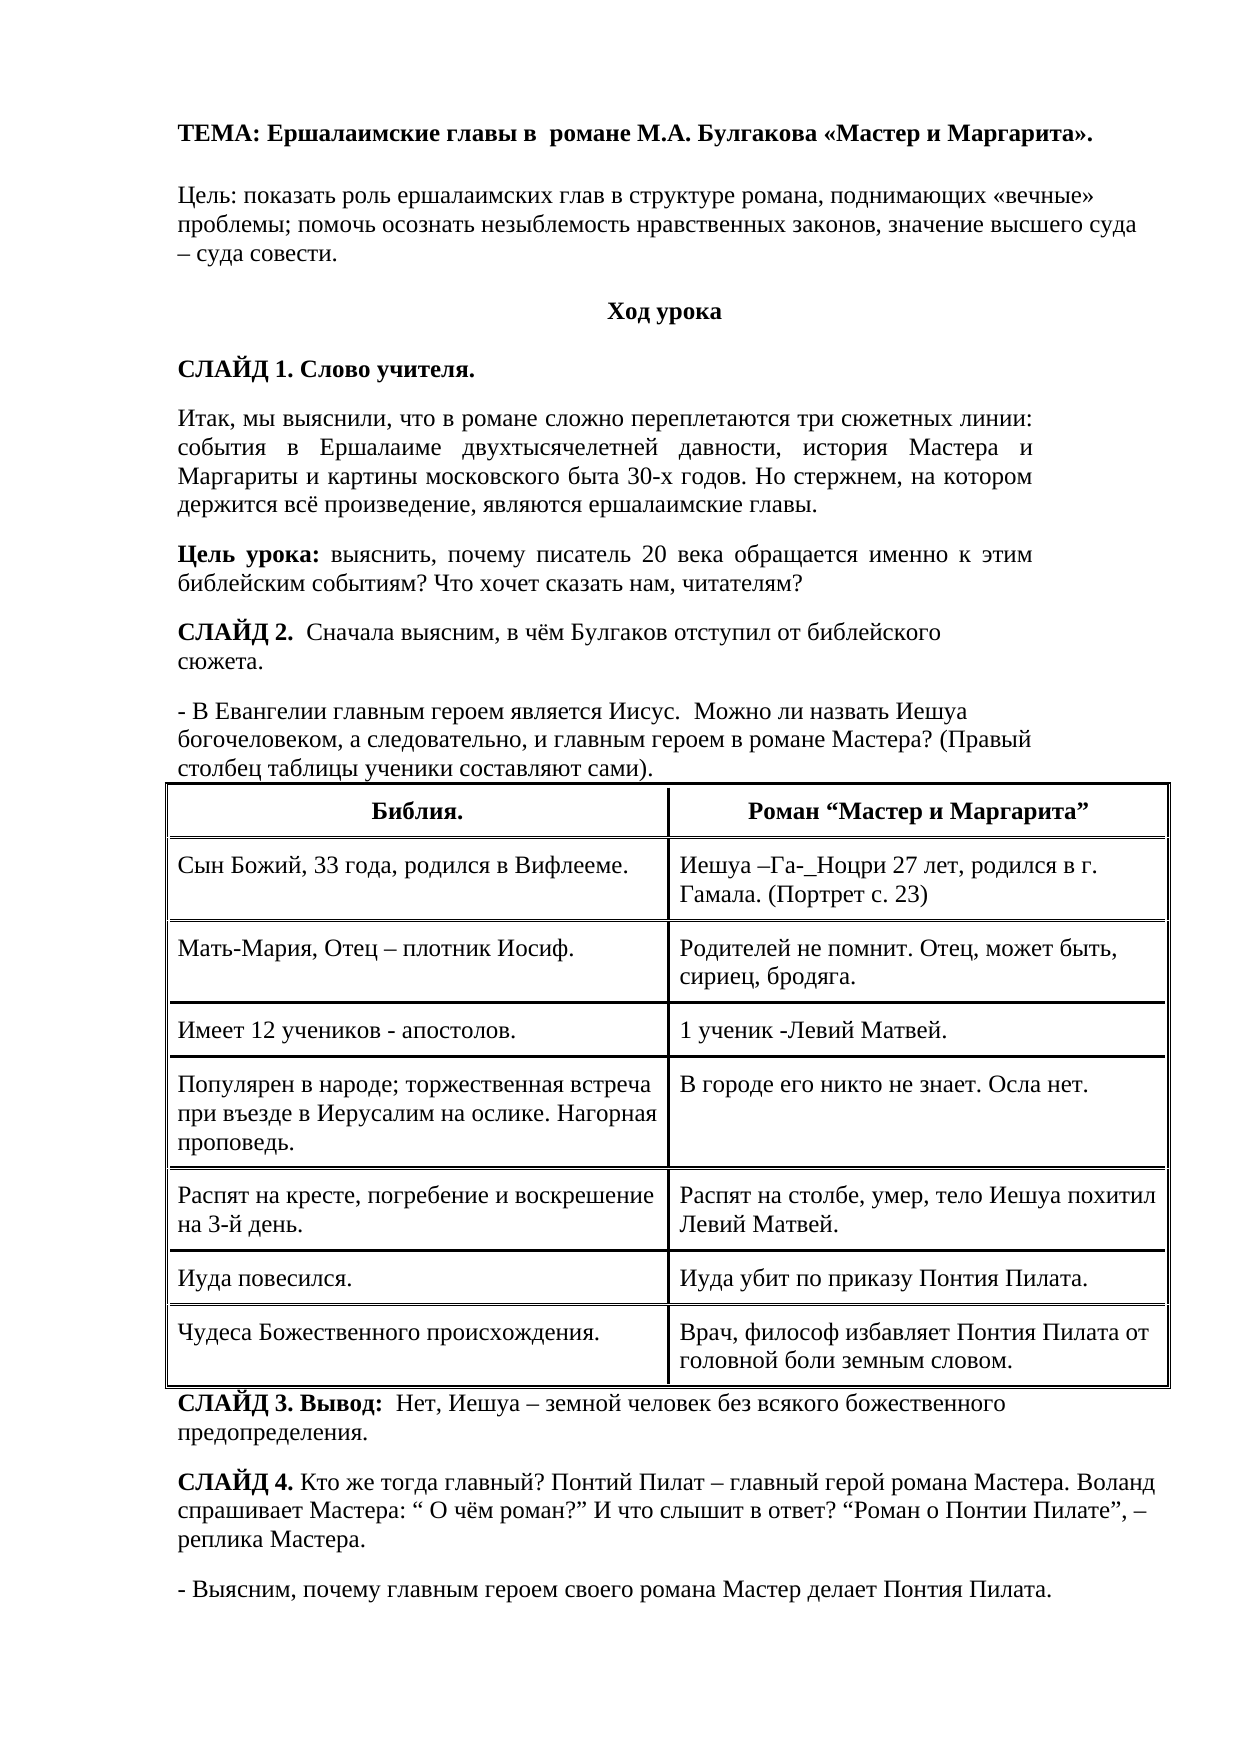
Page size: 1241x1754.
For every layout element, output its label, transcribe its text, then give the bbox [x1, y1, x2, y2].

text СЛАЙД 3. Вывод: Нет, Иешуа – земной человек без всякого божественного предопределения. [177, 1389, 1167, 1446]
table_cell Распят на кресте, погребение и воскрешение на 3-й день. [168, 1166, 667, 1249]
text ТЕМА: Eршалаимские главы в романе М.А. Булгакова «Мастер и Маргарита». [177, 118, 1152, 147]
table_header Библия. [168, 785, 668, 836]
table_cell 1 ученик -Левий Матвей. [670, 1001, 1167, 1055]
text Итак, мы выяснили, что в романе сложно переплетаются три сюжетных линии: события в Ершалаиме двухтысячелетней давности, история Мастера и Маргариты и картины московского быта 30-х годов. Но стержнем, на котором держится всё произведение, являются ершалаимские главы. [177, 403, 1033, 518]
text Ход урока [177, 296, 1152, 324]
text - В Евангелии главным героем является Иисус. Можно ли назвать Иешуа богочеловеком, а следовательно, и главным героем в романе Мастера? (Правый столбец таблицы ученики составляют сами). [177, 696, 1093, 782]
text Цель: показать роль ершалаимских глав в структуре романа, поднимающих «вечные» проблемы; помочь осознать незыблемость нравственных законов, значение высшего суда – суда совести. [177, 180, 1152, 267]
table_cell Мать-Мария, Отец – плотник Иосиф. [168, 919, 667, 1001]
table_cell Иуда убит по приказу Понтия Пилата. [670, 1249, 1167, 1303]
table_cell Популярен в народе; торжественная встреча при въезде в Иерусалим на ослике. Нагорная проповедь. [168, 1055, 667, 1166]
table_cell Распят на столбе, умер, тело Иешуа похитил Левий Матвей. [670, 1166, 1168, 1249]
table_cell В городе его никто не знает. Осла нет. [670, 1055, 1167, 1166]
table_cell Сын Божий, 33 года, родился в Вифлееме. [166, 836, 668, 918]
table_cell Врач, философ избавляет Понтия Пилата от головной боли земным словом. [668, 1303, 1169, 1385]
table_cell Имеет 12 учеников - апостолов. [168, 1001, 667, 1055]
text СЛАЙД 4. Кто же тогда главный? Понтий Пилат – главный герой романа Мастера. Воланд спрашивает Мастера: “ О чём роман?” И что слышит в ответ? “Роман о Понтии Пилате”, – реплика Мастера. [177, 1467, 1167, 1553]
text СЛАЙД 2. Сначала выясним, в чём Булгаков отступил от библейского сюжета. [177, 617, 1033, 675]
table_cell Иуда повесился. [168, 1249, 667, 1303]
table_cell Иешуа –Га-_Ноцри 27 лет, родился в г. Гамала. (Портрет с. 23) [668, 836, 1169, 918]
text СЛАЙД 1. Слово учителя. [177, 354, 1033, 382]
table_cell Чудеса Божественного происхождения. [166, 1303, 668, 1385]
list Цель урока: выяснить, почему писатель 20 века обращается именно к этим библейским событиям? Что хочет сказать нам, читателям? [177, 539, 1033, 597]
table_header Роман “Мастер и Маргарита” [668, 785, 1167, 836]
table_cell Родителей не помнит. Отец, может быть, сириец, бродяга. [670, 919, 1168, 1001]
text - Выясним, почему главным героем своего романа Мастер делает Понтия Пилата. [177, 1574, 1152, 1603]
